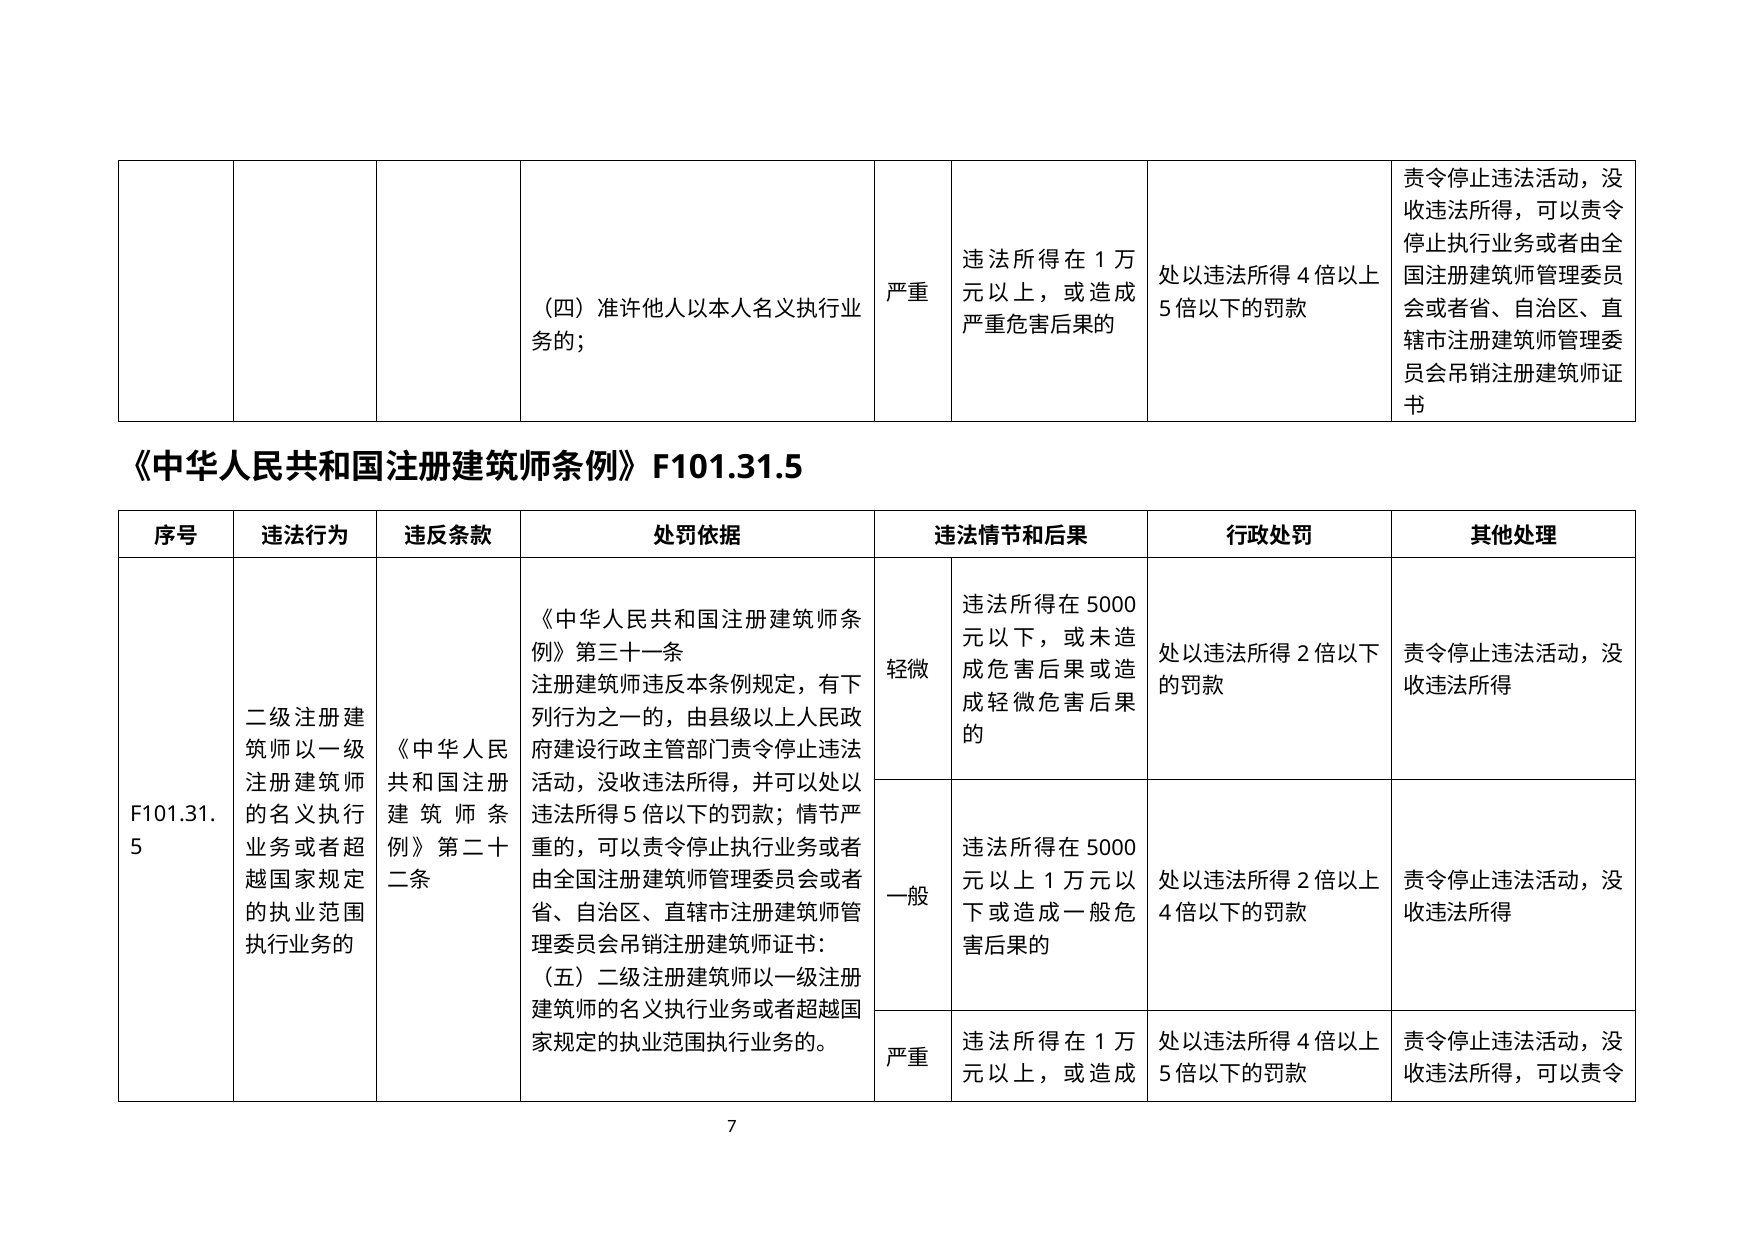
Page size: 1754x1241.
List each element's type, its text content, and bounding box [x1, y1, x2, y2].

table_cell 责令停止违法活动，没收违法所得，可以责令停止执行业务或者由全国注册建筑师管理委员会或者省、自治区、直辖市注册建筑师管理委员会吊销注册建筑师证书 [1392, 161, 1635, 421]
table_header 违法行为 [234, 511, 376, 557]
table_header 违法情节和后果 [875, 511, 1147, 557]
table_cell 轻微 [875, 558, 951, 778]
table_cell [952, 1011, 1147, 1101]
table_cell 二级注册建筑师以一级注册建筑师的名义执行业务或者超越国家规定的执业范围执行业务的 [234, 558, 376, 1101]
table_cell F101.31.5 [119, 558, 233, 1101]
table_cell 违法所得在5000元以下，或未造成危害后果或造成轻微危害后果的 [952, 558, 1147, 778]
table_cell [1392, 1011, 1635, 1101]
table_cell 《中华人民共和国注册建筑师条例》第二十二条 [377, 558, 520, 1101]
table_cell 责令停止违法活动，没收违法所得 [1392, 780, 1635, 1010]
table_cell 违法所得在5000元以上1万元以下或造成一般危害后果的 [952, 780, 1147, 1010]
table_header 处罚依据 [521, 511, 874, 557]
table_header 违反条款 [377, 511, 520, 557]
table_cell 处以违法所得4倍以上5倍以下的罚款 [1148, 161, 1391, 421]
table_cell 《中华人民共和国注册建筑师条例》第三十一条 注册建筑师违反本条例规定，有下列行为之一的，由县级以上人民政府建设行政主管部门责令停止违法活动，没收违法所得，并可以处以违法所得５倍以下的罚款；情节严重的，可以责令停止执行业务或者由全国注册建筑师管理委员会或者省、自治区、直辖市注册建筑师管理委员会吊销注册建筑师证书： （五）二级注册建筑师以一级注册建筑师的名义执行业务或者超越国家规定的执业范围执行业务的。 [521, 558, 874, 1101]
table_cell 处以违法所得2倍以下的罚款 [1148, 558, 1391, 778]
table_cell 违法所得在1万元以上，或造成严重危害后果的 [952, 161, 1147, 421]
table_cell 严重 [875, 161, 951, 421]
table_header 行政处罚 [1148, 511, 1391, 557]
table_cell 处以违法所得4倍以上5倍以下的罚款 [1148, 1011, 1391, 1101]
table_cell 责令停止违法活动，没收违法所得 [1392, 558, 1635, 778]
table_cell 一般 [875, 780, 951, 1010]
table_header 序号 [119, 511, 233, 557]
table_header 其他处理 [1392, 511, 1635, 557]
subtitle 《中华人民共和国注册建筑师条例》F101.31.5 [118, 432, 1636, 497]
table_cell 严重 [875, 1011, 951, 1101]
table_cell 处以违法所得2倍以上4倍以下的罚款 [1148, 780, 1391, 1010]
